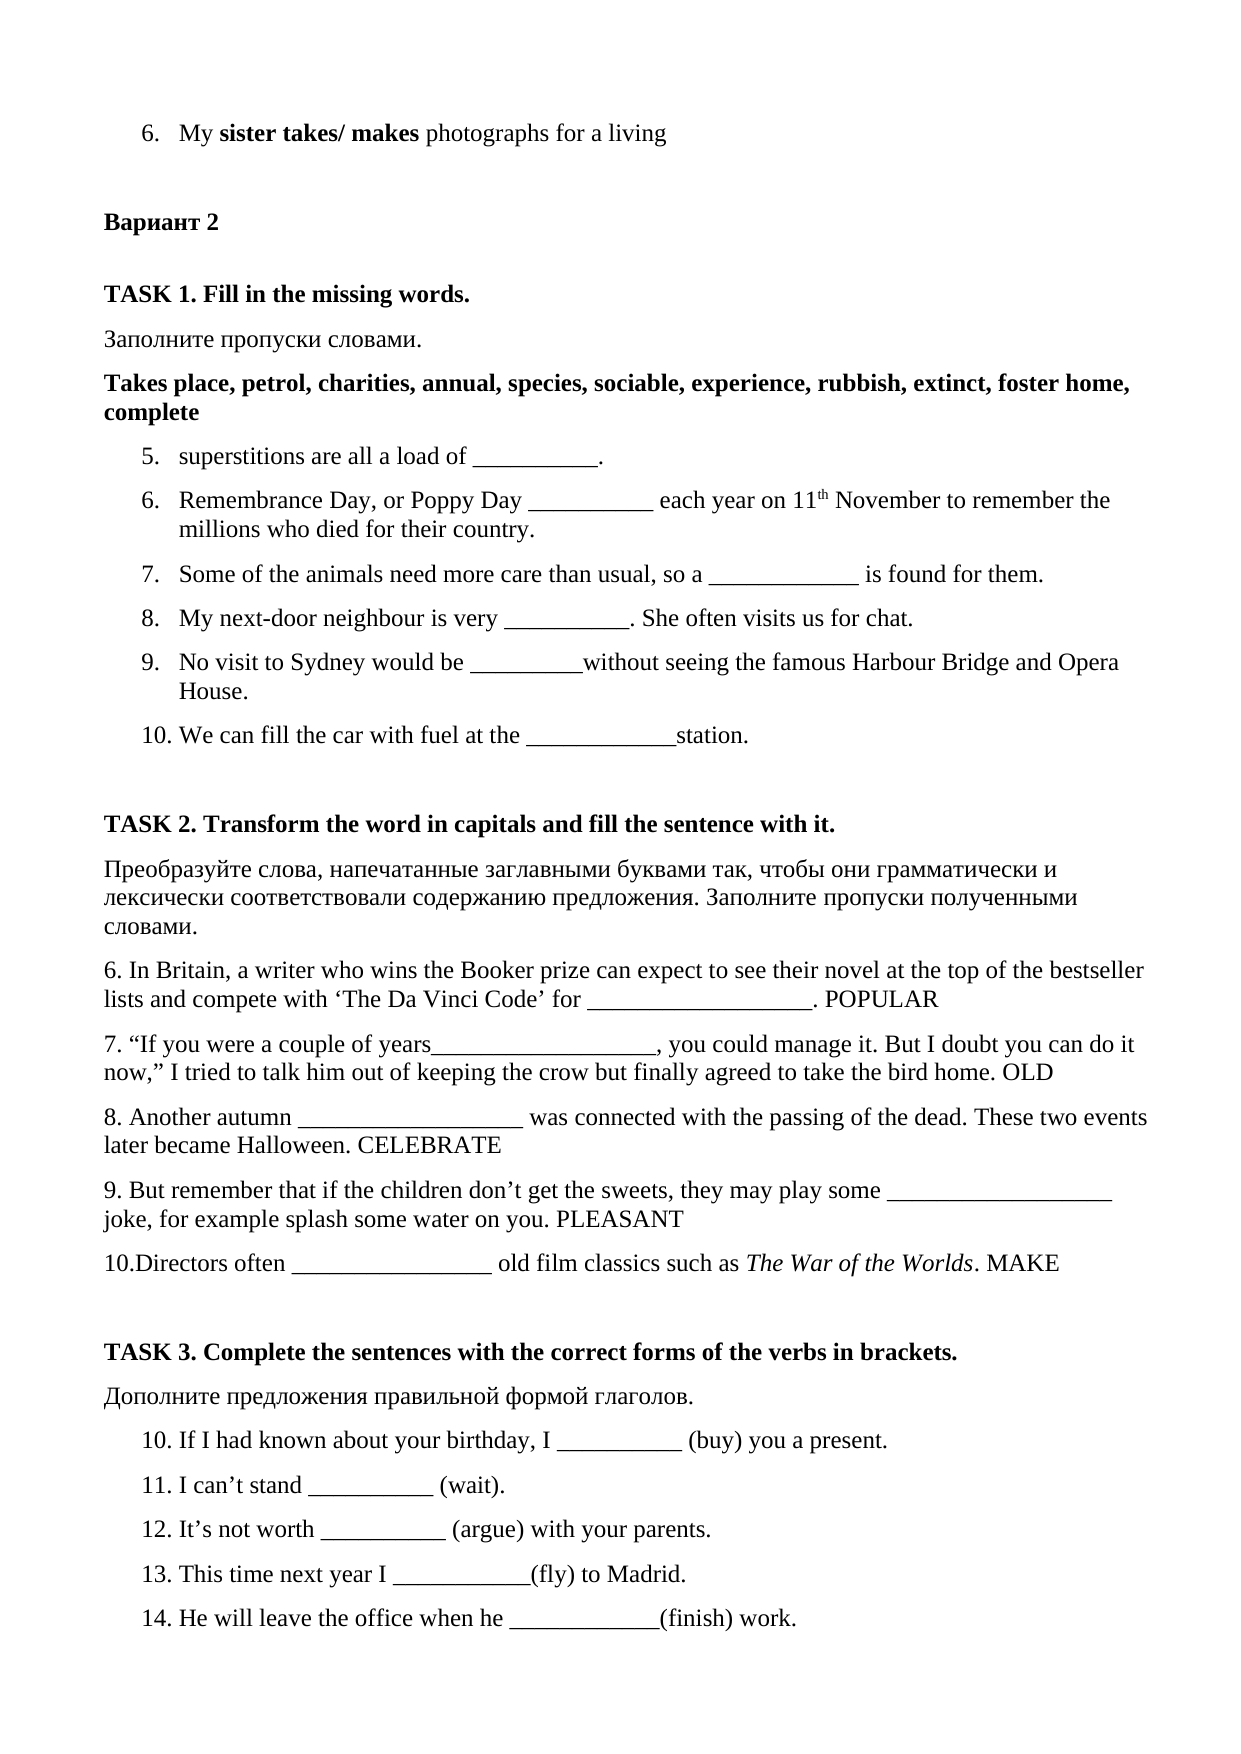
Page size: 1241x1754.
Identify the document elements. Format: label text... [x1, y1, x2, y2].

text 7. “If you were a couple of years__________________, you could manage it. But I doubt you can do it now,” I tried to talk him out of keeping the crow but finally agreed to take the bird home. OLD [103, 1029, 1152, 1086]
text 9. But remember that if the children don’t get the sweets, they may play some __________________ joke, for example splash some water on you. PLEASANT [103, 1175, 1152, 1232]
text Вариант 2 [103, 207, 1152, 264]
text TASK 2. Transform the word in capitals and fill the sentence with it. [103, 809, 1152, 838]
list We can fill the car with fuel at the ____________station. [141, 721, 1152, 749]
list No visit to Sydney would be _________without seeing the famous Harbour Bridge and Opera House. [141, 647, 1152, 705]
text 8. Another autumn __________________ was connected with the passing of the dead. These two events later became Halloween. CELEBRATE [103, 1102, 1152, 1159]
list Remembrance Day, or Poppy Day __________ each year on 11th November to remember the millions who died for their country. [141, 486, 1152, 543]
list I can’t stand __________ (wait). [141, 1470, 1152, 1499]
list My next-door neighbour is very __________. She often visits us for chat. [141, 603, 1152, 632]
text TASK 1. Fill in the missing words. [103, 279, 1152, 308]
text Заполните пропуски словами. [103, 324, 1152, 352]
list superstitions are all a load of __________. [141, 441, 1152, 470]
text Дополните предложения правильной формой глаголов. [103, 1381, 1152, 1410]
text 6. In Britain, a writer who wins the Booker prize can expect to see their novel at the top of the bestseller lists and compete with ‘The Da Vinci Code’ for __________________. POPULAR [103, 956, 1152, 1013]
list Some of the animals need more care than usual, so a ____________ is found for them. [141, 559, 1152, 587]
text TASK 3. Complete the sentences with the correct forms of the verbs in brackets. [103, 1337, 1152, 1366]
list This time next year I ___________(fly) to Madrid. [141, 1559, 1152, 1587]
list It’s not worth __________ (argue) with your parents. [141, 1514, 1152, 1543]
text Takes place, petrol, charities, annual, species, sociable, experience, rubbish, extinct, foster home, complete [103, 368, 1152, 426]
text 10.Directors often ________________ old film classics such as The War of the Worlds. MAKE [103, 1248, 1152, 1277]
list If I had known about your birthday, I __________ (buy) you a present. [141, 1426, 1152, 1454]
list He will leave the office when he ____________(finish) work. [141, 1603, 1152, 1632]
text Преобразуйте слова, напечатанные заглавными буквами так, чтобы они грамматически и лексически соответствовали содержанию предложения. Заполните пропуски полученными словами. [103, 854, 1152, 940]
list My sister takes/ makes photographs for a living [141, 118, 1152, 147]
